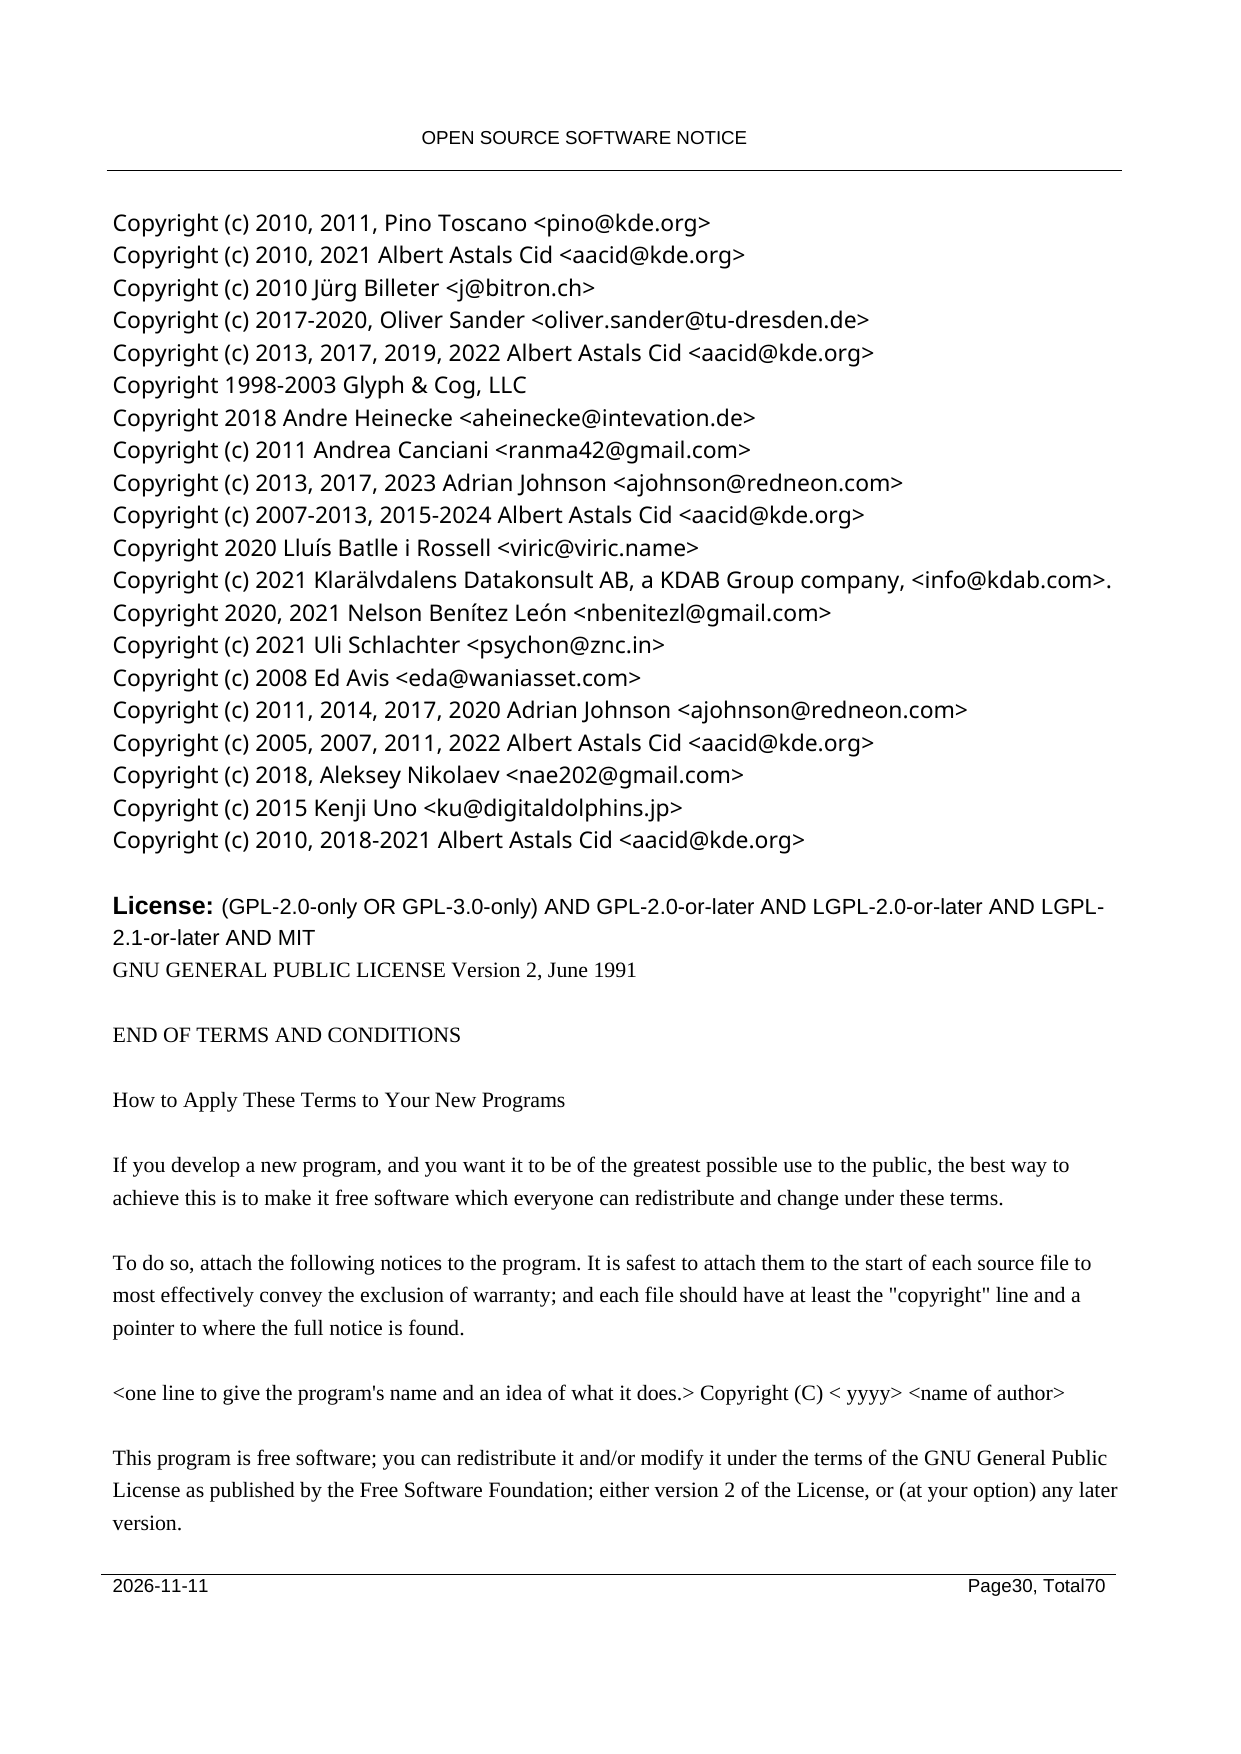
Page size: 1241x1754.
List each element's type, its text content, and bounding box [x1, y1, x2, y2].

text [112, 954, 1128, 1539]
text License: (GPL-2.0-only OR GPL-3.0-only) AND GPL-2.0-or-later AND LGPL-2.0-or-later AND LGPL-2.1-or-later AND MIT [112, 889, 1128, 954]
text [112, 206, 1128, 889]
